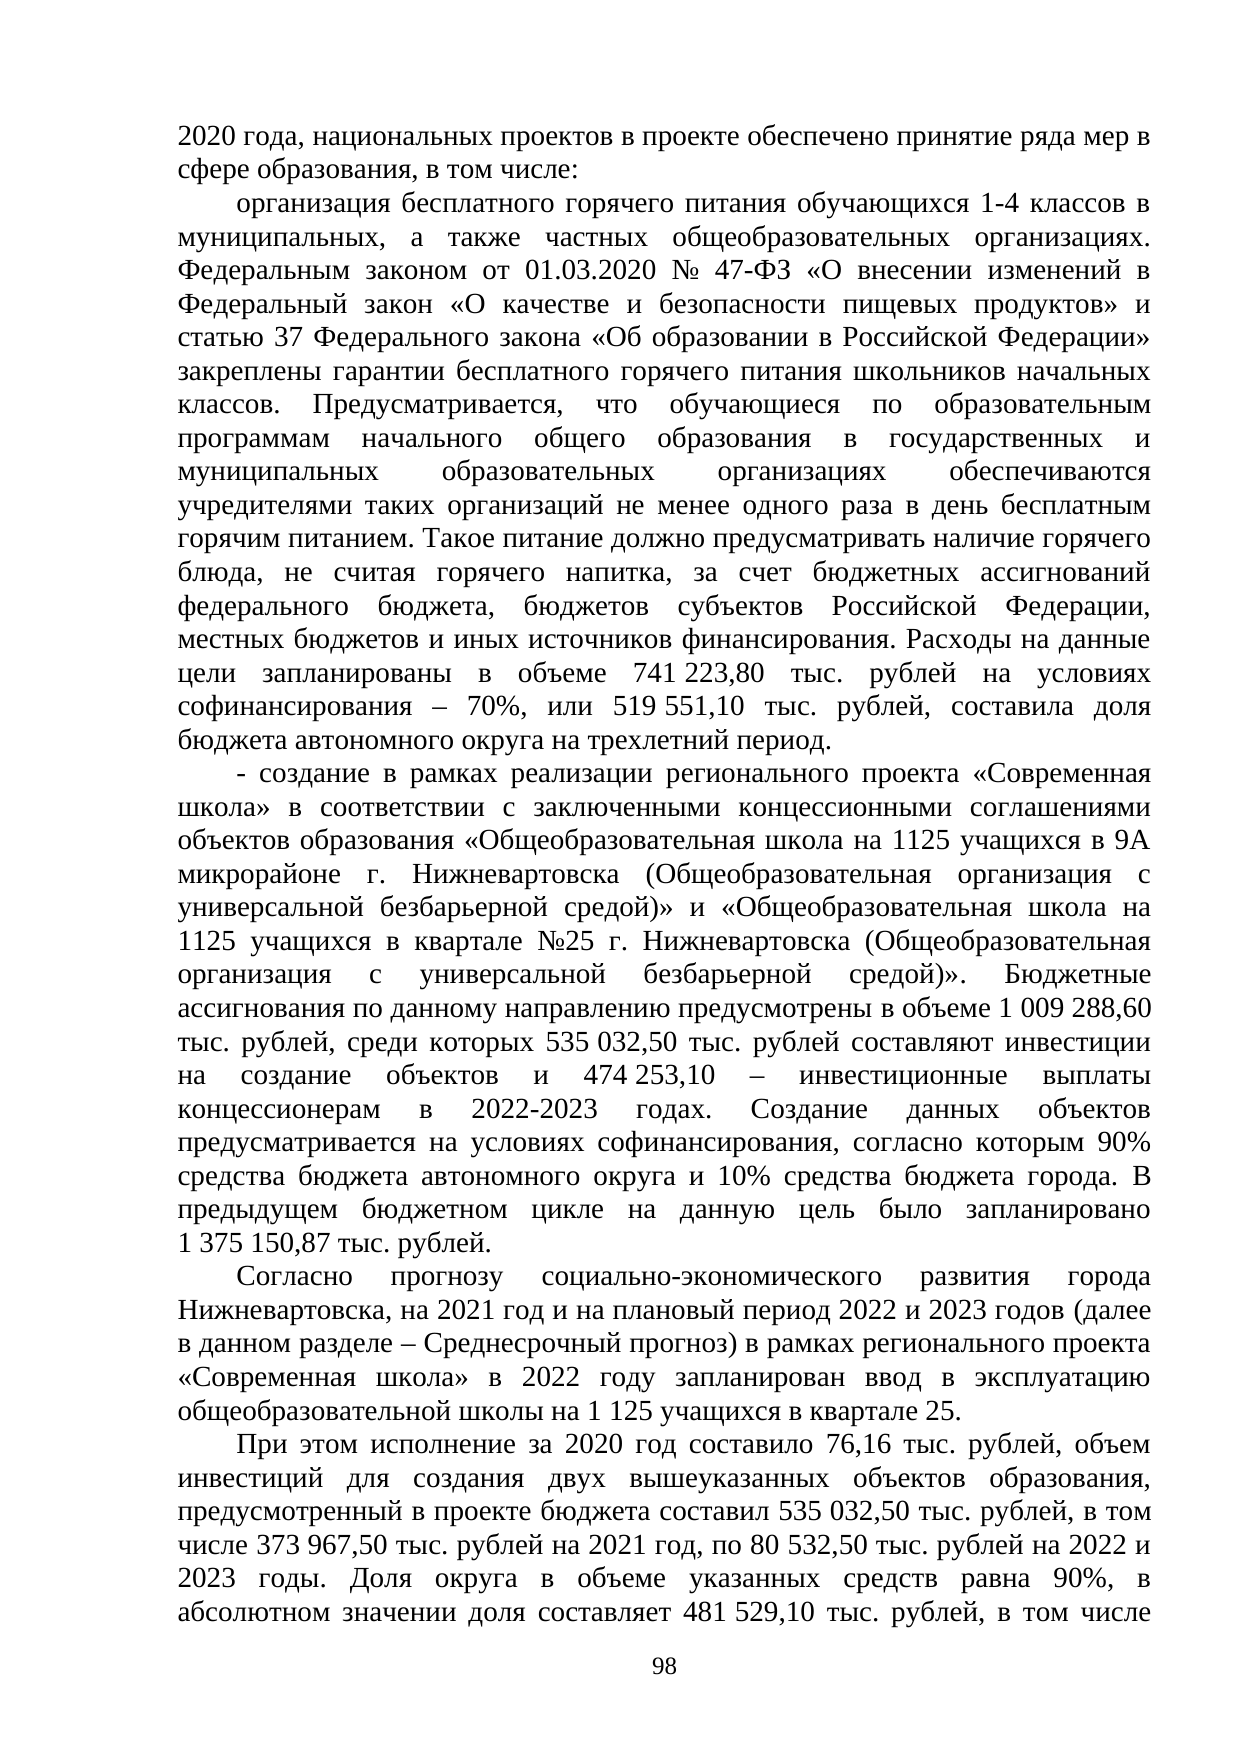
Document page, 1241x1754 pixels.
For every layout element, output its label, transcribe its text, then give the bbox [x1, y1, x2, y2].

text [177, 118, 1152, 185]
text организация бесплатного горячего питания обучающихся 1-4 классов в муниципальных, а также частных общеобразовательных организациях. Федеральным законом от 01.03.2020 № 47-ФЗ «О внесении изменений в Федеральный закон «О качестве и безопасности пищевых продуктов» и статью 37 Федерального закона «Об образовании в Российской Федерации» закреплены гарантии бесплатного горячего питания школьников начальных классов. Предусматривается, что обучающиеся по образовательным программам начального общего образования в государственных и муниципальных образовательных организациях обеспечиваются учредителями таких организаций не менее одного раза в день бесплатным горячим питанием. Такое питание должно предусматривать наличие горячего блюда, не считая горячего напитка, за счет бюджетных ассигнований федерального бюджета, бюджетов субъектов Российской Федерации, местных бюджетов и иных источников финансирования. Расходы на данные цели запланированы в объеме 741 223,80 тыс. рублей на условиях софинансирования – 70%, или 519 551,10 тыс. рублей, составила доля бюджета автономного округа на трехлетний период. [177, 185, 1152, 755]
text - создание в рамках реализации регионального проекта «Современная школа» в соответствии с заключенными концессионными соглашениями объектов образования «Общеобразовательная школа на 1125 учащихся в 9А микрорайоне г. Нижневартовска (Общеобразовательная организация с универсальной безбарьерной средой)» и «Общеобразовательная школа на 1125 учащихся в квартале №25 г. Нижневартовска (Общеобразовательная организация с универсальной безбарьерной средой)». Бюджетные ассигнования по данному направлению предусмотрены в объеме 1 009 288,60 тыс. рублей, среди которых 535 032,50 тыс. рублей составляют инвестиции на создание объектов и 474 253,10 – инвестиционные выплаты концессионерам в 2022-2023 годах. Создание данных объектов предусматривается на условиях софинансирования, согласно которым 90% средства бюджета автономного округа и 10% средства бюджета города. В предыдущем бюджетном цикле на данную цель было запланировано 1 375 150,87 тыс. рублей. [177, 755, 1152, 1258]
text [177, 1426, 1152, 1627]
text Согласно прогнозу социально-экономического развития города Нижневартовска, на 2021 год и на плановый период 2022 и 2023 годов (далее в данном разделе – Среднесрочный прогноз) в рамках регионального проекта «Современная школа» в 2022 году запланирован ввод в эксплуатацию общеобразовательной школы на 1 125 учащихся в квартале 25. [177, 1258, 1152, 1426]
